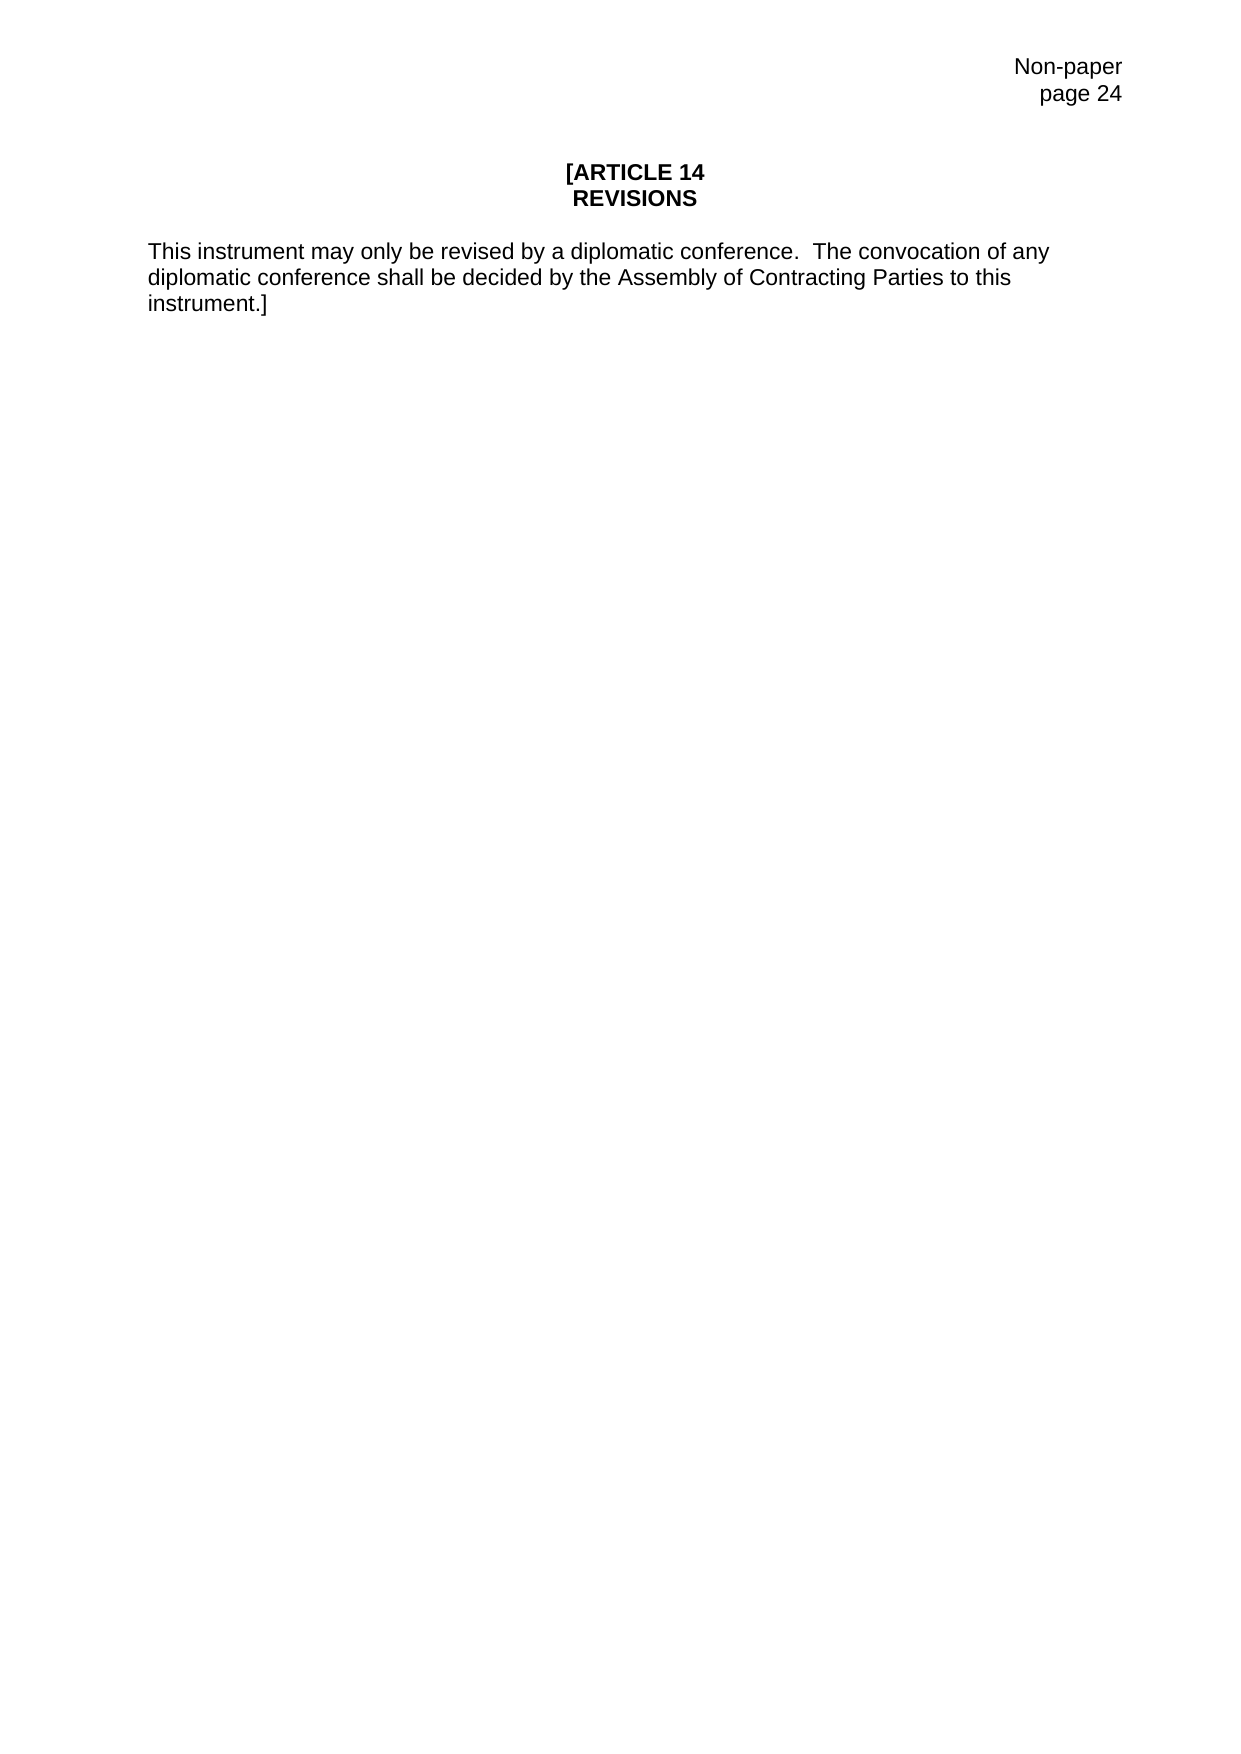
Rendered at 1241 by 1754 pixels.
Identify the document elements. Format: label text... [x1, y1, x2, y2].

text REVISIONS [148, 185, 1122, 211]
text This instrument may only be revised by a diplomatic conference. The convocation of any diplomatic conference shall be decided by the Assembly of Contracting Parties to this instrument.] [148, 238, 1122, 317]
text [ARTICLE 14 [148, 158, 1122, 185]
